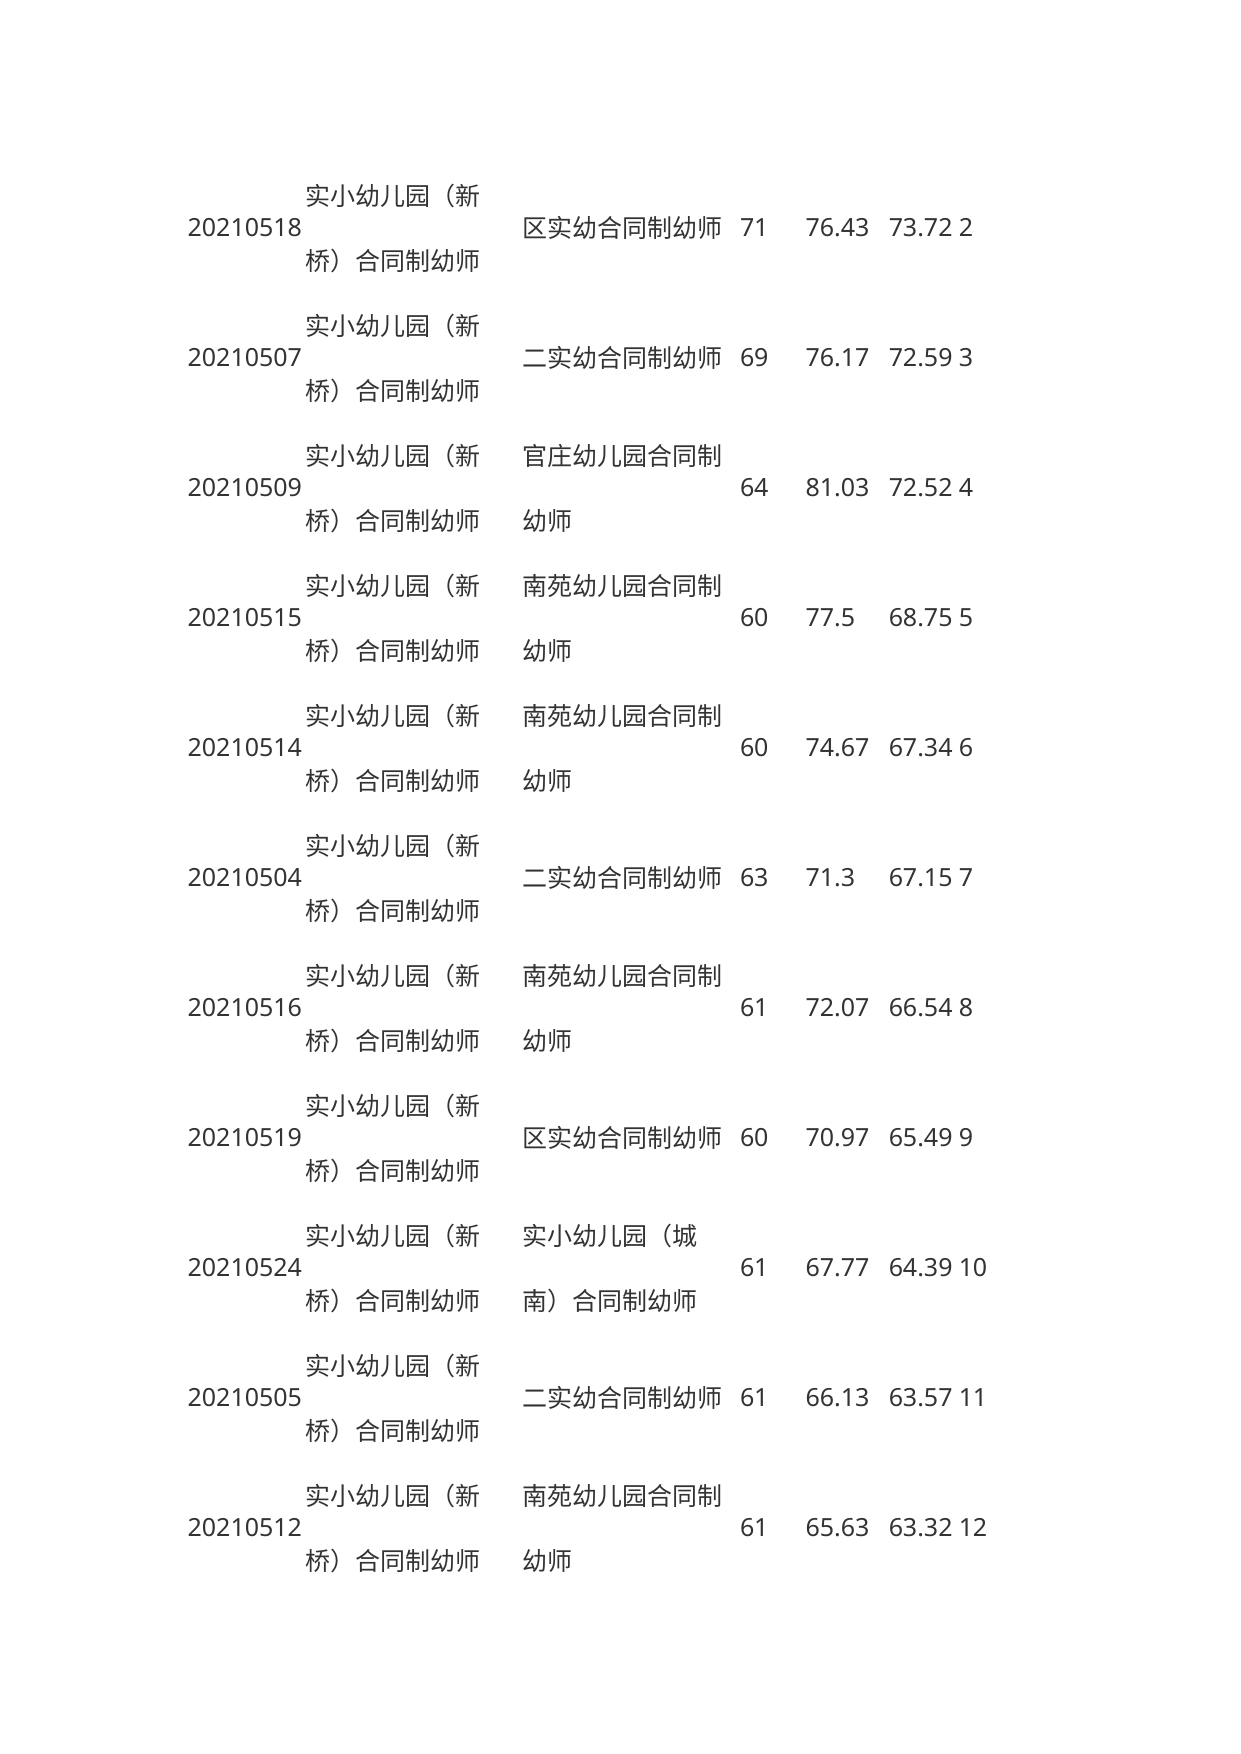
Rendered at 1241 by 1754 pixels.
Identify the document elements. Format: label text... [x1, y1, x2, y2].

table_cell 67.15 [889, 812, 958, 942]
table_cell 60 [740, 1072, 805, 1202]
table_cell 63.32 [889, 1462, 958, 1592]
table_cell 20210507 [188, 292, 305, 422]
table_cell 61 [740, 1202, 805, 1332]
table_cell 20210509 [188, 422, 305, 552]
table_cell 76.17 [805, 292, 888, 422]
table_cell 实小幼儿园（新桥）合同制幼师 [305, 812, 522, 942]
table_cell 10 [959, 1202, 998, 1332]
table_cell 69 [740, 292, 805, 422]
table_cell 72.07 [805, 942, 888, 1072]
table_cell 64 [740, 422, 805, 552]
table_cell 11 [959, 1332, 998, 1462]
table_cell 73.72 [889, 162, 958, 292]
table_cell 20210514 [188, 682, 305, 812]
table_cell 4 [959, 422, 998, 552]
table_cell 实小幼儿园（新桥）合同制幼师 [305, 1202, 522, 1332]
table_cell 20210518 [188, 162, 305, 292]
table_cell 64.39 [889, 1202, 958, 1332]
table_cell 实小幼儿园（新桥）合同制幼师 [305, 422, 522, 552]
table_cell 南苑幼儿园合同制幼师 [522, 552, 740, 682]
table_cell 76.43 [805, 162, 888, 292]
table_cell 二实幼合同制幼师 [522, 1332, 740, 1462]
table_cell 77.5 [805, 552, 888, 682]
table_cell 实小幼儿园（新桥）合同制幼师 [305, 1332, 522, 1462]
table_cell 20210516 [188, 942, 305, 1072]
table_cell 8 [959, 942, 998, 1072]
table_cell 66.54 [889, 942, 958, 1072]
table_cell 74.67 [805, 682, 888, 812]
table_cell 61 [740, 1332, 805, 1462]
table_cell 67.77 [805, 1202, 888, 1332]
table_cell 70.97 [805, 1072, 888, 1202]
table_cell 12 [959, 1462, 998, 1592]
table_cell 实小幼儿园（新桥）合同制幼师 [305, 1462, 522, 1592]
table_cell 20210524 [188, 1202, 305, 1332]
table_cell 实小幼儿园（新桥）合同制幼师 [305, 292, 522, 422]
table_cell 3 [959, 292, 998, 422]
table_cell 20210519 [188, 1072, 305, 1202]
table_cell 81.03 [805, 422, 888, 552]
table_cell 60 [740, 682, 805, 812]
table_cell 65.49 [889, 1072, 958, 1202]
table_cell 61 [740, 942, 805, 1072]
table_cell 20210515 [188, 552, 305, 682]
table_cell 7 [959, 812, 998, 942]
table_cell 实小幼儿园（新桥）合同制幼师 [305, 1072, 522, 1202]
table_cell 实小幼儿园（新桥）合同制幼师 [305, 942, 522, 1072]
table_cell 区实幼合同制幼师 [522, 1072, 740, 1202]
table_cell 实小幼儿园（新桥）合同制幼师 [305, 162, 522, 292]
table_cell 20210505 [188, 1332, 305, 1462]
table_cell 61 [740, 1462, 805, 1592]
table_cell 9 [959, 1072, 998, 1202]
table_cell 6 [959, 682, 998, 812]
table_cell 南苑幼儿园合同制幼师 [522, 942, 740, 1072]
table_cell 67.34 [889, 682, 958, 812]
table_cell 区实幼合同制幼师 [522, 162, 740, 292]
table_cell 72.52 [889, 422, 958, 552]
table_cell 实小幼儿园（新桥）合同制幼师 [305, 682, 522, 812]
table_cell 65.63 [805, 1462, 888, 1592]
table_cell 南苑幼儿园合同制幼师 [522, 1462, 740, 1592]
table_cell 二实幼合同制幼师 [522, 812, 740, 942]
table_cell 20210504 [188, 812, 305, 942]
table_cell 二实幼合同制幼师 [522, 292, 740, 422]
table_cell 72.59 [889, 292, 958, 422]
table_cell 2 [959, 162, 998, 292]
table_cell 南苑幼儿园合同制幼师 [522, 682, 740, 812]
table_cell 71 [740, 162, 805, 292]
table_cell 官庄幼儿园合同制幼师 [522, 422, 740, 552]
table_cell 66.13 [805, 1332, 888, 1462]
table_cell 60 [740, 552, 805, 682]
table_cell 63 [740, 812, 805, 942]
table_cell 68.75 [889, 552, 958, 682]
table_cell 20210512 [188, 1462, 305, 1592]
table_cell 实小幼儿园（新桥）合同制幼师 [305, 552, 522, 682]
table_cell 5 [959, 552, 998, 682]
table_cell 实小幼儿园（城南）合同制幼师 [522, 1202, 740, 1332]
table_cell 63.57 [889, 1332, 958, 1462]
table_cell 71.3 [805, 812, 888, 942]
